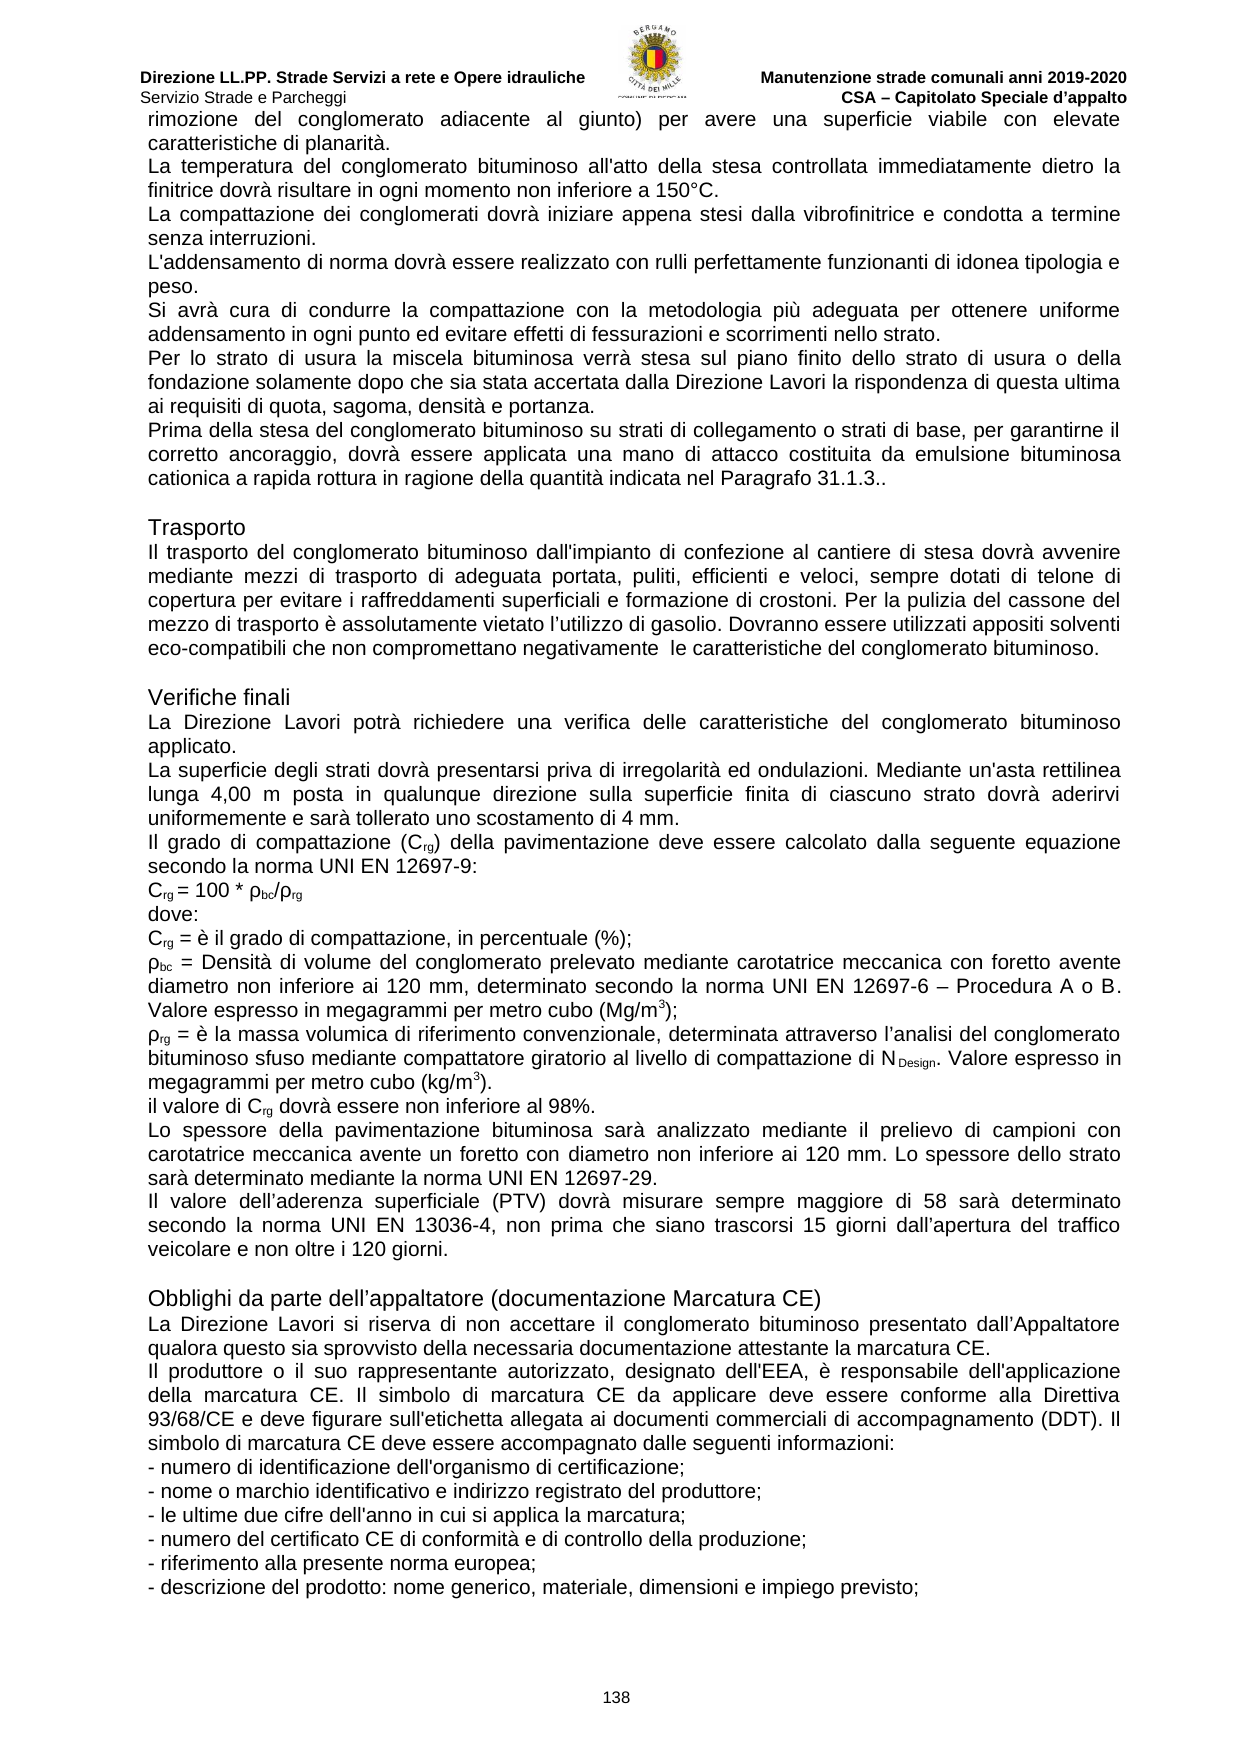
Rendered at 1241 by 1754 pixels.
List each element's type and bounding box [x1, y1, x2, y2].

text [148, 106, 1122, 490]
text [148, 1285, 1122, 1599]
picture [617, 25, 687, 97]
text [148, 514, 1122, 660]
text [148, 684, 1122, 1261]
